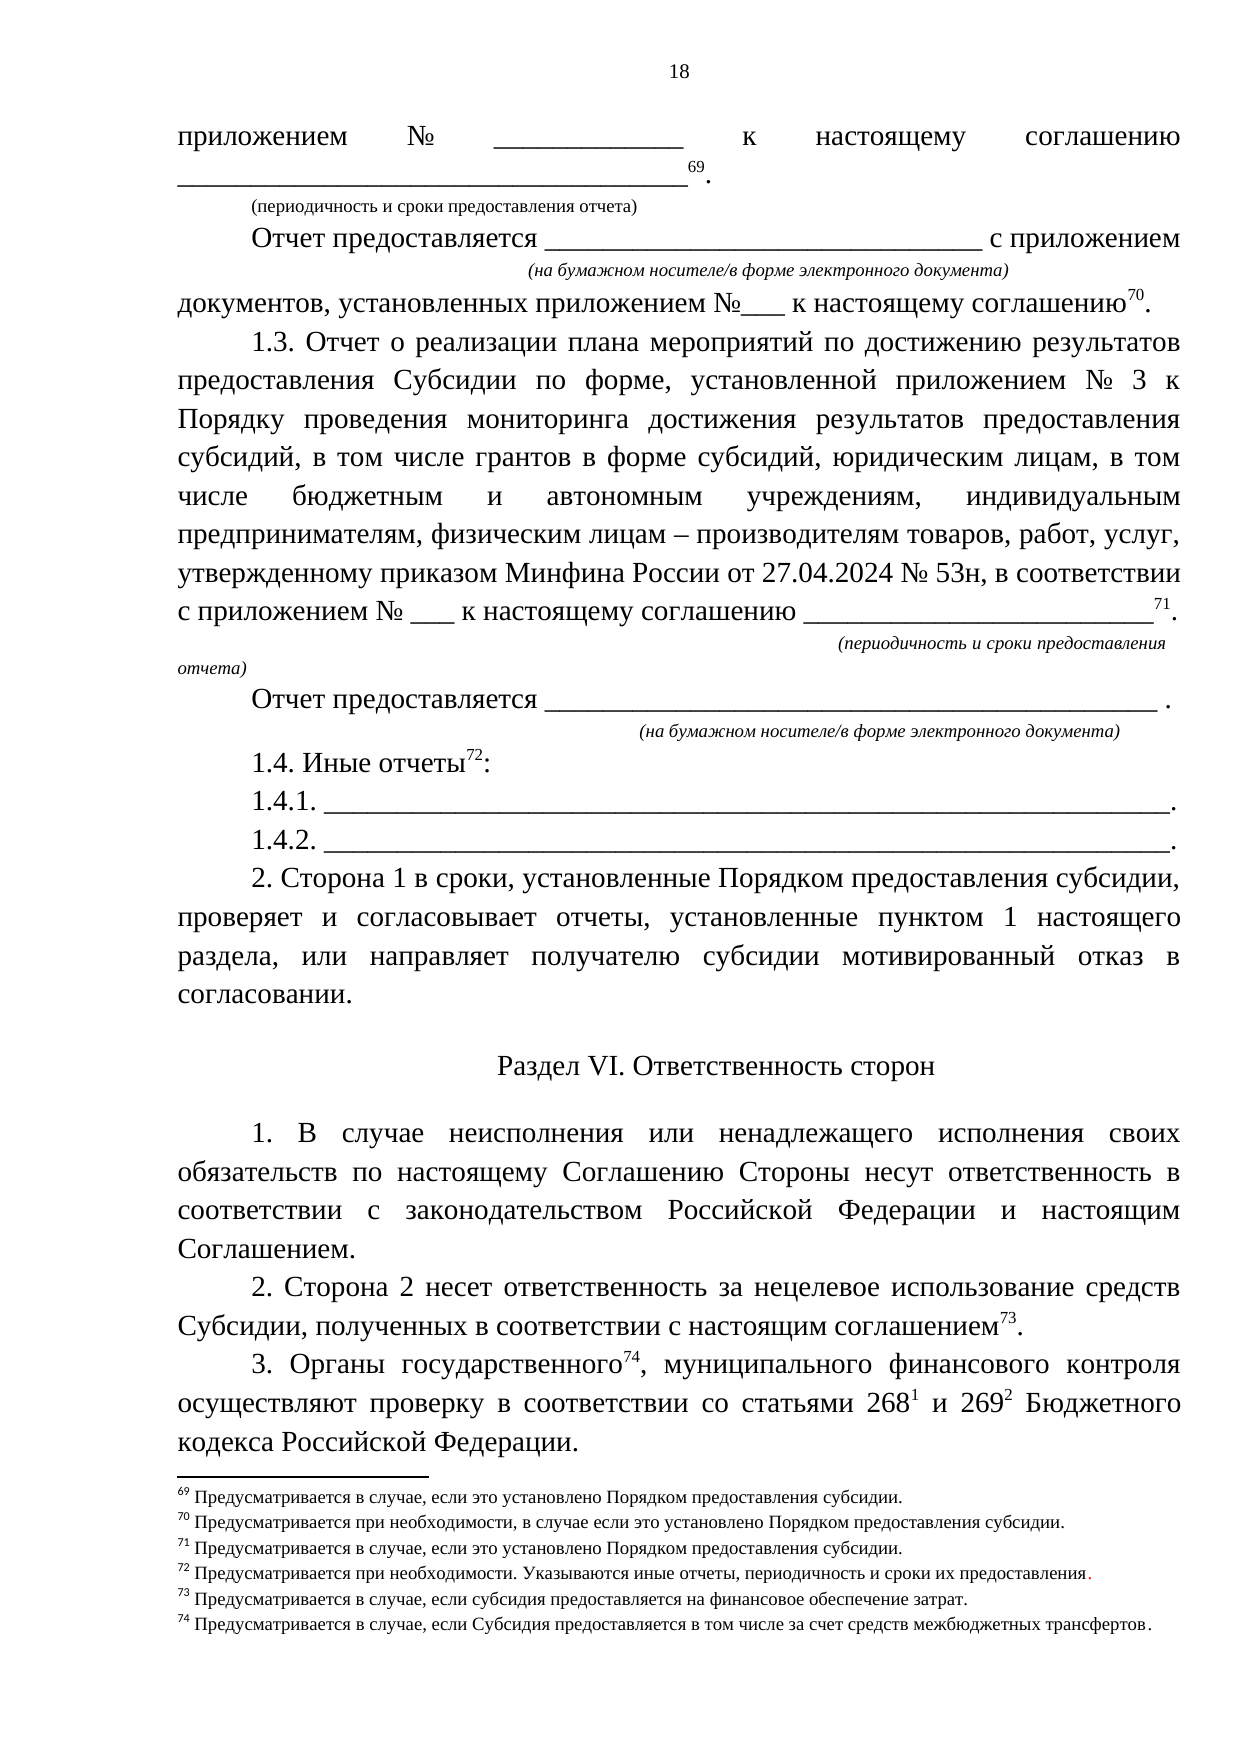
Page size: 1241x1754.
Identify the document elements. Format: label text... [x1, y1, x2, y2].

text (на бумажном носителе/в форме электронного документа) [177, 720, 1181, 742]
text Раздел VI. Ответственность сторон [177, 1048, 1181, 1082]
text (периодичность и сроки предоставления отчета) [177, 632, 1181, 678]
text (периодичность и сроки предоставления отчета) [177, 195, 1181, 217]
text 2. Сторона 1 в сроки, установленные Порядком предоставления субсидии, проверяет и согласовывает отчеты, установленные пунктом 1 настоящего раздела, или направляет получателю субсидии мотивированный отказ в согласовании. [177, 861, 1181, 1010]
text 1.4. Иные отчеты: [177, 745, 1181, 778]
text Отчет предоставляется ______________________________ с приложением [177, 220, 1181, 253]
text 1.4.1. __________________________________________________________. [177, 783, 1181, 817]
text 1.3. Отчет о реализации плана мероприятий по достижению результатов предоставления Субсидии по форме, установленной приложением № 3 к Порядку проведения мониторинга достижения результатов предоставления субсидий, в том числе грантов в форме субсидий, юридическим лицам, в том числе бюджетным и автономным учреждениям, индивидуальным предпринимателям, физическим лицам – производителям товаров, работ, услуг, утвержденному приказом Минфина России от 27.04.2024 № 53н, в соответствии с приложением № ___ к настоящему соглашению ________________________. [177, 324, 1181, 627]
text (на бумажном носителе/в форме электронного документа) [236, 258, 1181, 280]
text 1.2. Отчет о достижении значений результатов предоставления Субсидии а также характеристики (характеристик) результата предоставления Субсидии, установленных настоящим Соглашением по форме, установленной приложением № _____________ к настоящему соглашению ___________________________________. [177, 118, 1181, 190]
text Отчет предоставляется __________________________________________ . [177, 682, 1181, 715]
text 1. В случае неисполнения или ненадлежащего исполнения своих обязательств по настоящему Соглашению Стороны несут ответственность в соответствии с законодательством Российской Федерации и настоящим Соглашением. [177, 1115, 1181, 1264]
text 3. Органы государственного, муниципального финансового контроля осуществляют проверку в соответствии со статьями 2681 и 2692 Бюджетного кодекса Российской Федерации. [177, 1347, 1181, 1457]
text документов, установленных приложением №___ к настоящему соглашению. [177, 285, 1181, 319]
text 2. Сторона 2 несет ответственность за нецелевое использование средств Субсидии, полученных в соответствии с настоящим соглашением. [177, 1269, 1181, 1342]
text 1.4.2. __________________________________________________________. [177, 822, 1181, 856]
